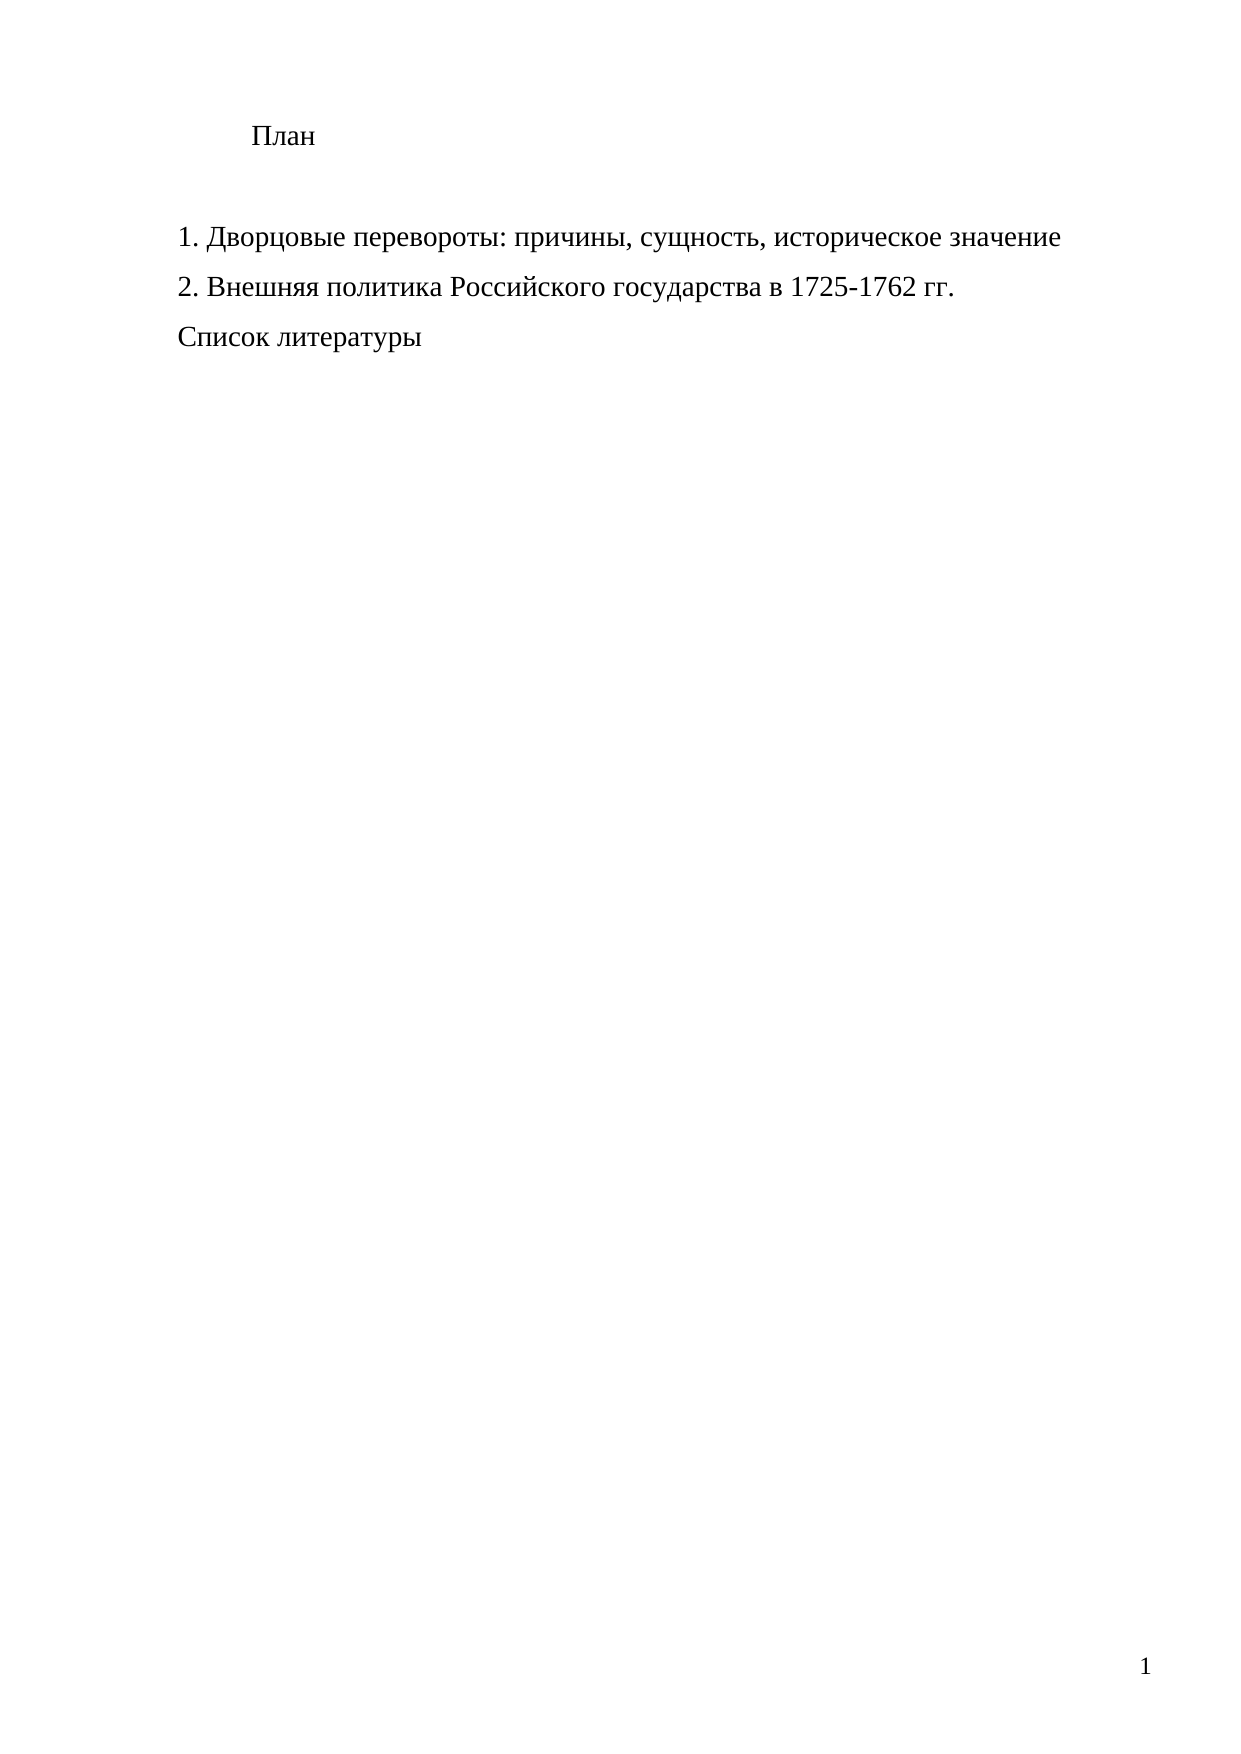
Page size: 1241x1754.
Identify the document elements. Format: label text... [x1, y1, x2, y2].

text 1. Дворцовые перевороты: причины, сущность, историческое значение [177, 219, 1152, 252]
text План [177, 118, 1152, 152]
text Список литературы [177, 319, 1152, 353]
text 2. Внешняя политика Российского государства в 1725-1762 гг. [177, 269, 1152, 303]
